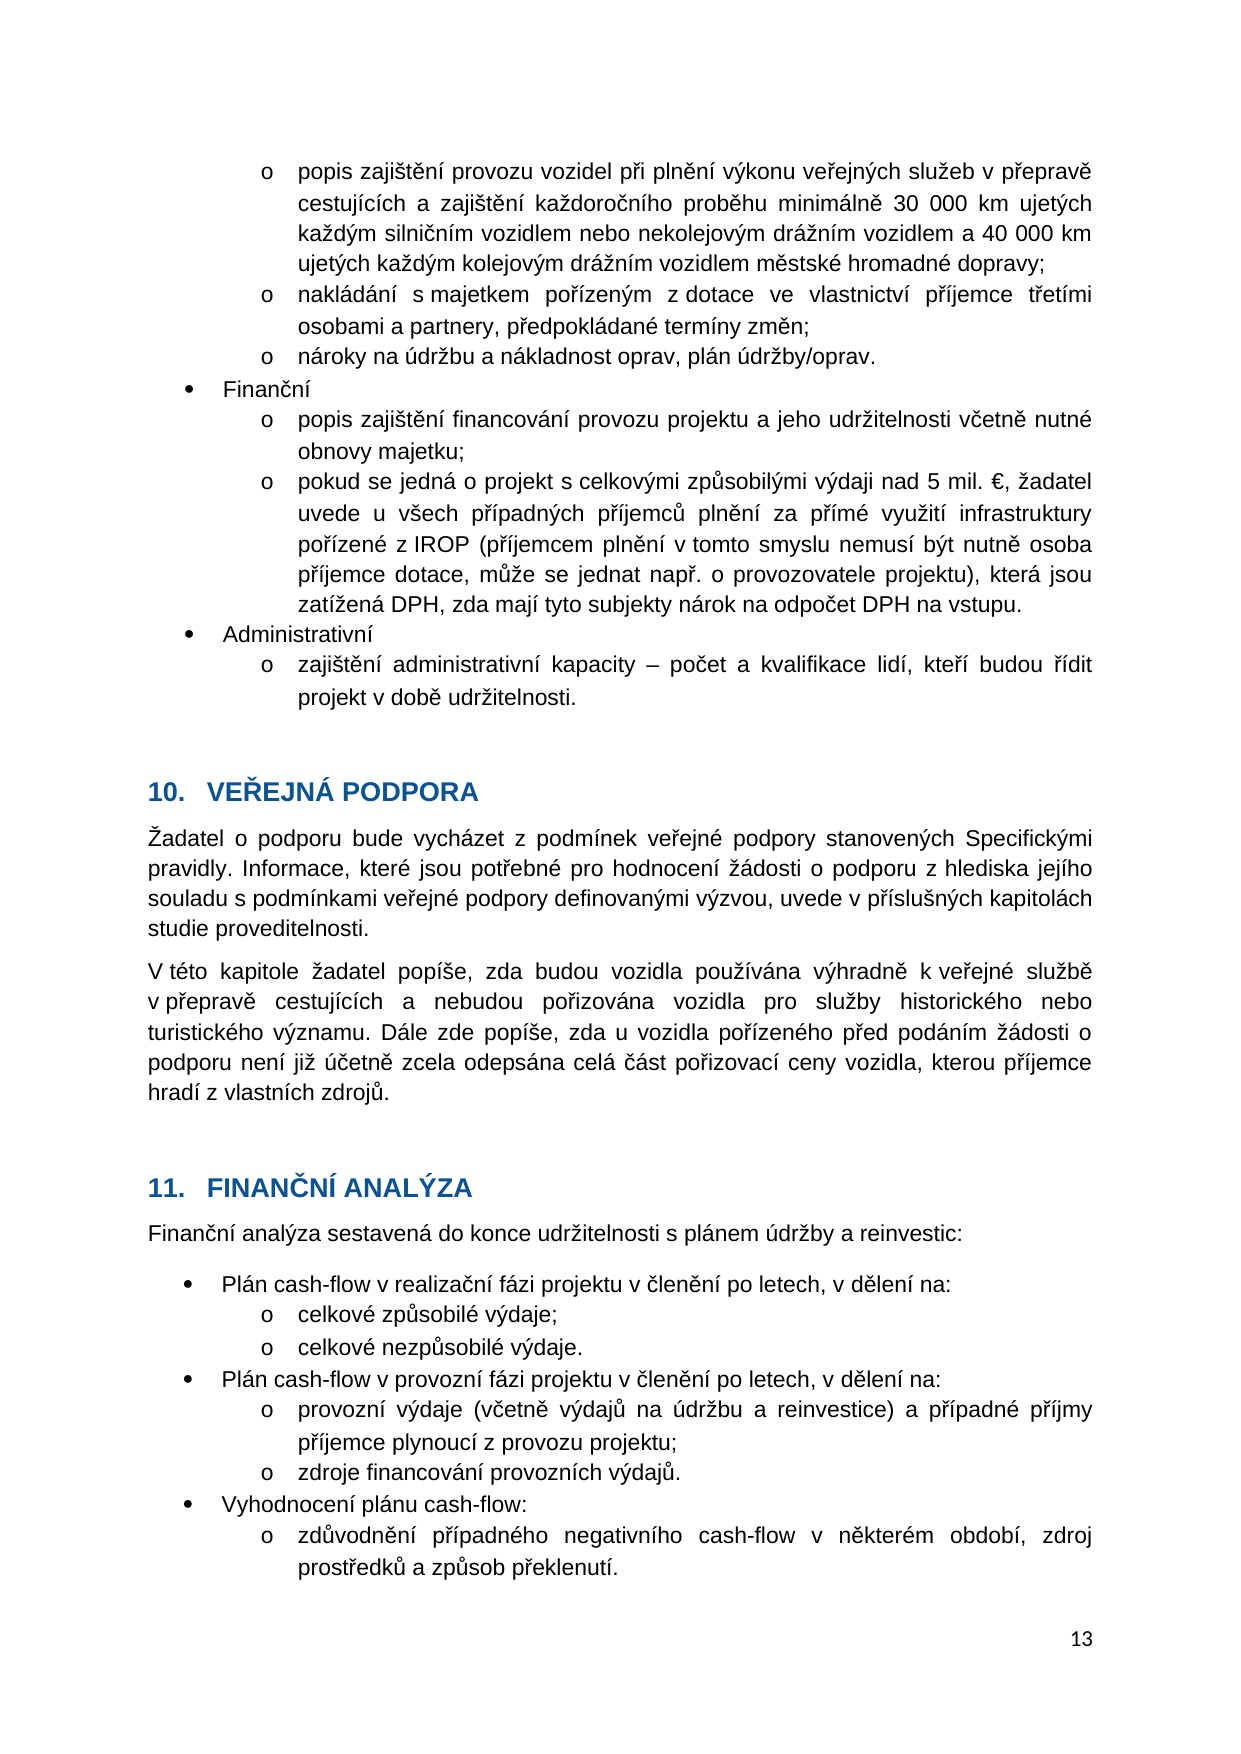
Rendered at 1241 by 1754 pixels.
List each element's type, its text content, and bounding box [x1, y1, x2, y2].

text V této kapitole žadatel popíše, zda budou vozidla používána výhradně k veřejné službě v přepravě cestujících a nebudou pořizována vozidla pro služby historického nebo turistického významu. Dále zde popíše, zda u vozidla pořízeného před podáním žádosti o podporu není již účetně zcela odepsána celá část pořizovací ceny vozidla, kterou příjemce hradí z vlastních zdrojů. [148, 958, 1093, 1105]
list popis zajištění financování provozu projektu a jeho udržitelnosti včetně nutné obnovy majetku; [260, 406, 1093, 464]
text Finanční analýza sestavená do konce udržitelnosti s plánem údržby a reinvestic: [148, 1220, 1093, 1246]
list zajištění administrativní kapacity – počet a kvalifikace lidí, kteří budou řídit projekt v době udržitelnosti. [260, 651, 1093, 710]
text Žadatel o podporu bude vycházet z podmínek veřejné podpory stanovených Specifickými pravidly. Informace, které jsou potřebné pro hodnocení žádosti o podporu z hlediska jejího souladu s podmínkami veřejné podpory definovanými výzvou, uvede v příslušných kapitolách studie proveditelnosti. [148, 825, 1093, 942]
list zdůvodnění případného negativního cash-flow v některém období, zdroj prostředků a způsob překlenutí. [260, 1522, 1093, 1580]
list popis zajištění provozu vozidel při plnění výkonu veřejných služeb v přepravě cestujících a zajištění každoročního proběhu minimálně 30 000 km ujetých každým silničním vozidlem nebo nekolejovým drážním vozidlem a 40 000 km ujetých každým kolejovým drážním vozidlem městské hromadné dopravy; [260, 158, 1093, 277]
subtitle Finanční analýza [148, 1172, 1093, 1203]
list Plán cash-flow v provozní fázi projektu v členění po letech, v dělení na: [184, 1366, 1093, 1393]
subtitle VEŘEJNÁ PODPORA [148, 776, 1093, 807]
list Finanční [185, 376, 1093, 402]
list Administrativní [185, 621, 1093, 647]
list provozní výdaje (včetně výdajů na údržbu a reinvestice) a případné příjmy příjemce plynoucí z provozu projektu; [260, 1396, 1093, 1455]
list zdroje financování provozních výdajů. [260, 1459, 1093, 1487]
list celkové nezpůsobilé výdaje. [260, 1334, 1093, 1362]
list Plán cash-flow v realizační fázi projektu v členění po letech, v dělení na: [184, 1271, 1093, 1297]
list nakládání s majetkem pořízeným z dotace ve vlastnictví příjemce třetími osobami a partnery, předpokládané termíny změn; [260, 281, 1093, 339]
list pokud se jedná o projekt s celkovými způsobilými výdaji nad 5 mil. €, žadatel uvede u všech případných příjemců plnění za přímé využití infrastruktury pořízené z IROP (příjemcem plnění v tomto smyslu nemusí být nutně osoba příjemce dotace, může se jednat např. o provozovatele projektu), která jsou zatížená DPH, zda mají tyto subjekty nárok na odpočet DPH na vstupu. [260, 468, 1093, 617]
list celkové způsobilé výdaje; [260, 1301, 1093, 1329]
list nároky na údržbu a nákladnost oprav, plán údržby/oprav. [260, 343, 1093, 371]
list Vyhodnocení plánu cash-flow: [184, 1491, 1093, 1518]
